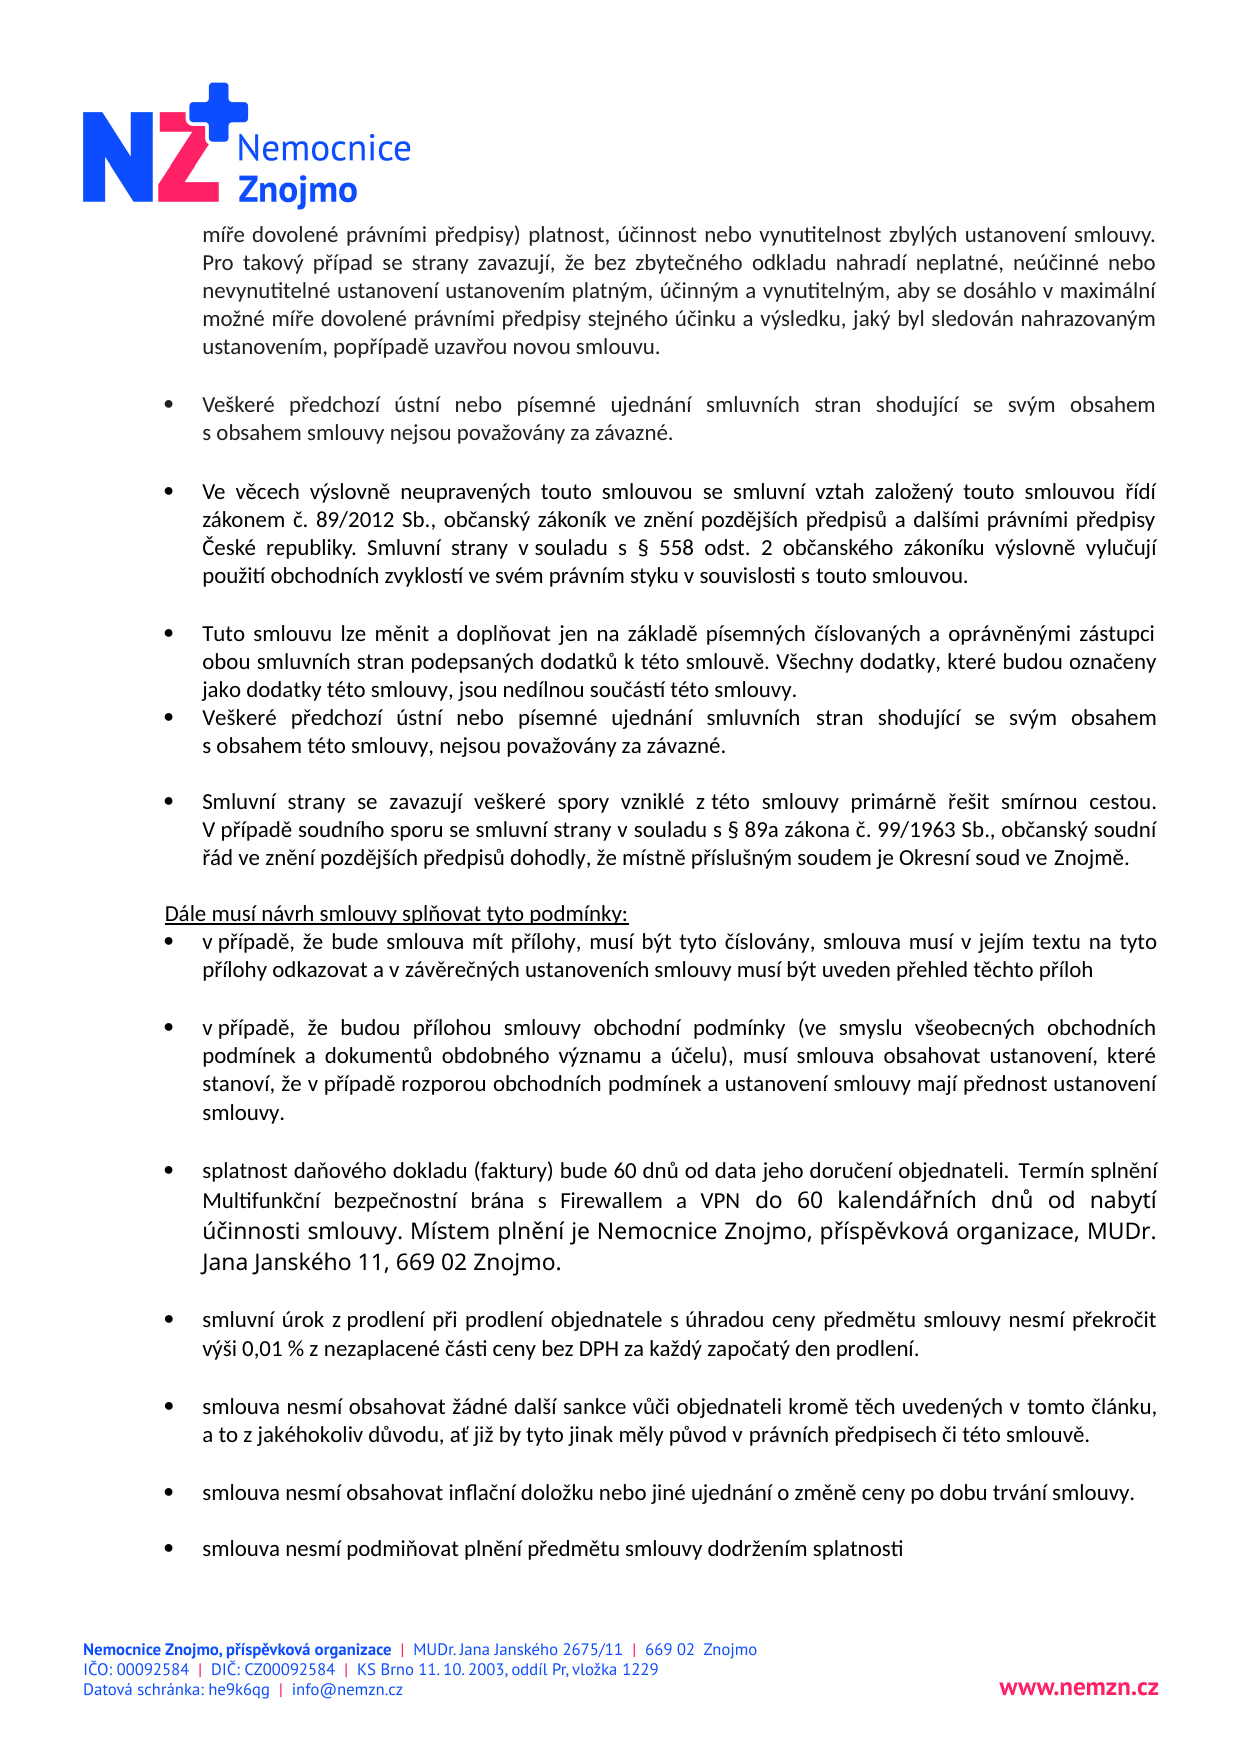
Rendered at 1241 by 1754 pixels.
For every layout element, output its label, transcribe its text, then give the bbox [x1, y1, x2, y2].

text Dále musí návrh smlouvy splňovat tyto podmínky: [164, 899, 1157, 927]
list splatnost daňového dokladu (faktury) bude 60 dnů od data jeho doručení objednateli. Termín splnění Multifunkční bezpečnostní brána s Firewallem a VPN do 60 kalendářních dnů od nabytí účinnosti smlouvy. Místem plnění je Nemocnice Znojmo, příspěvková organizace, MUDr. Jana Janského 11, 669 02 Znojmo. [164, 1156, 1157, 1278]
list Ve věcech výslovně neupravených touto smlouvou se smluvní vztah založený touto smlouvou řídí zákonem č. 89/2012 Sb., občanský zákoník ve znění pozdějších předpisů a dalšími právními předpisy České republiky. Smluvní strany v souladu s § 558 odst. 2 občanského zákoníku výslovně vylučují použití obchodních zvyklostí ve svém právním styku v souvislosti s touto smlouvou. [164, 477, 1157, 589]
picture [0, 1631, 1241, 1754]
list smluvní úrok z prodlení při prodlení objednatele s úhradou ceny předmětu smlouvy nesmí překročit výši 0,01 % z nezaplacené části ceny bez DPH za každý započatý den prodlení. [165, 1306, 1157, 1362]
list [164, 131, 1157, 360]
list Veškeré předchozí ústní nebo písemné ujednání smluvních stran shodující se svým obsahem s obsahem smlouvy nejsou považovány za závazné. [164, 391, 1157, 447]
list smlouva nesmí obsahovat inflační doložku nebo jiné ujednání o změně ceny po dobu trvání smlouvy. [164, 1478, 1157, 1506]
list v případě, že budou přílohou smlouvy obchodní podmínky (ve smyslu všeobecných obchodních podmínek a dokumentů obdobného významu a účelu), musí smlouva obsahovat ustanovení, které stanoví, že v případě rozporou obchodních podmínek a ustanovení smlouvy mají přednost ustanovení smlouvy. [164, 1013, 1157, 1126]
list Veškeré předchozí ústní nebo písemné ujednání smluvních stran shodující se svým obsahem s obsahem této smlouvy, nejsou považovány za závazné. [164, 703, 1157, 759]
list smlouva nesmí obsahovat žádné další sankce vůči objednateli kromě těch uvedených v tomto článku, a to z jakéhokoliv důvodu, ať již by tyto jinak měly původ v právních předpisech či této smlouvě. [165, 1392, 1157, 1448]
list Smluvní strany se zavazují veškeré spory vzniklé z této smlouvy primárně řešit smírnou cestou. V případě soudního sporu se smluvní strany v souladu s § 89a zákona č. 99/1963 Sb., občanský soudní řád ve znění pozdějších předpisů dohodly, že místně příslušným soudem je Okresní soud ve Znojmě. [164, 787, 1157, 871]
list Tuto smlouvu lze měnit a doplňovat jen na základě písemných číslovaných a oprávněnými zástupci obou smluvních stran podepsaných dodatků k této smlouvě. Všechny dodatky, které budou označeny jako dodatky této smlouvy, jsou nedílnou součástí této smlouvy. [164, 619, 1157, 703]
picture [0, 0, 1241, 221]
list v případě, že bude smlouva mít přílohy, musí být tyto číslovány, smlouva musí v jejím textu na tyto přílohy odkazovat a v závěrečných ustanoveních smlouvy musí být uveden přehled těchto příloh [164, 927, 1157, 983]
list smlouva nesmí podmiňovat plnění předmětu smlouvy dodržením splatnosti [164, 1534, 1157, 1562]
